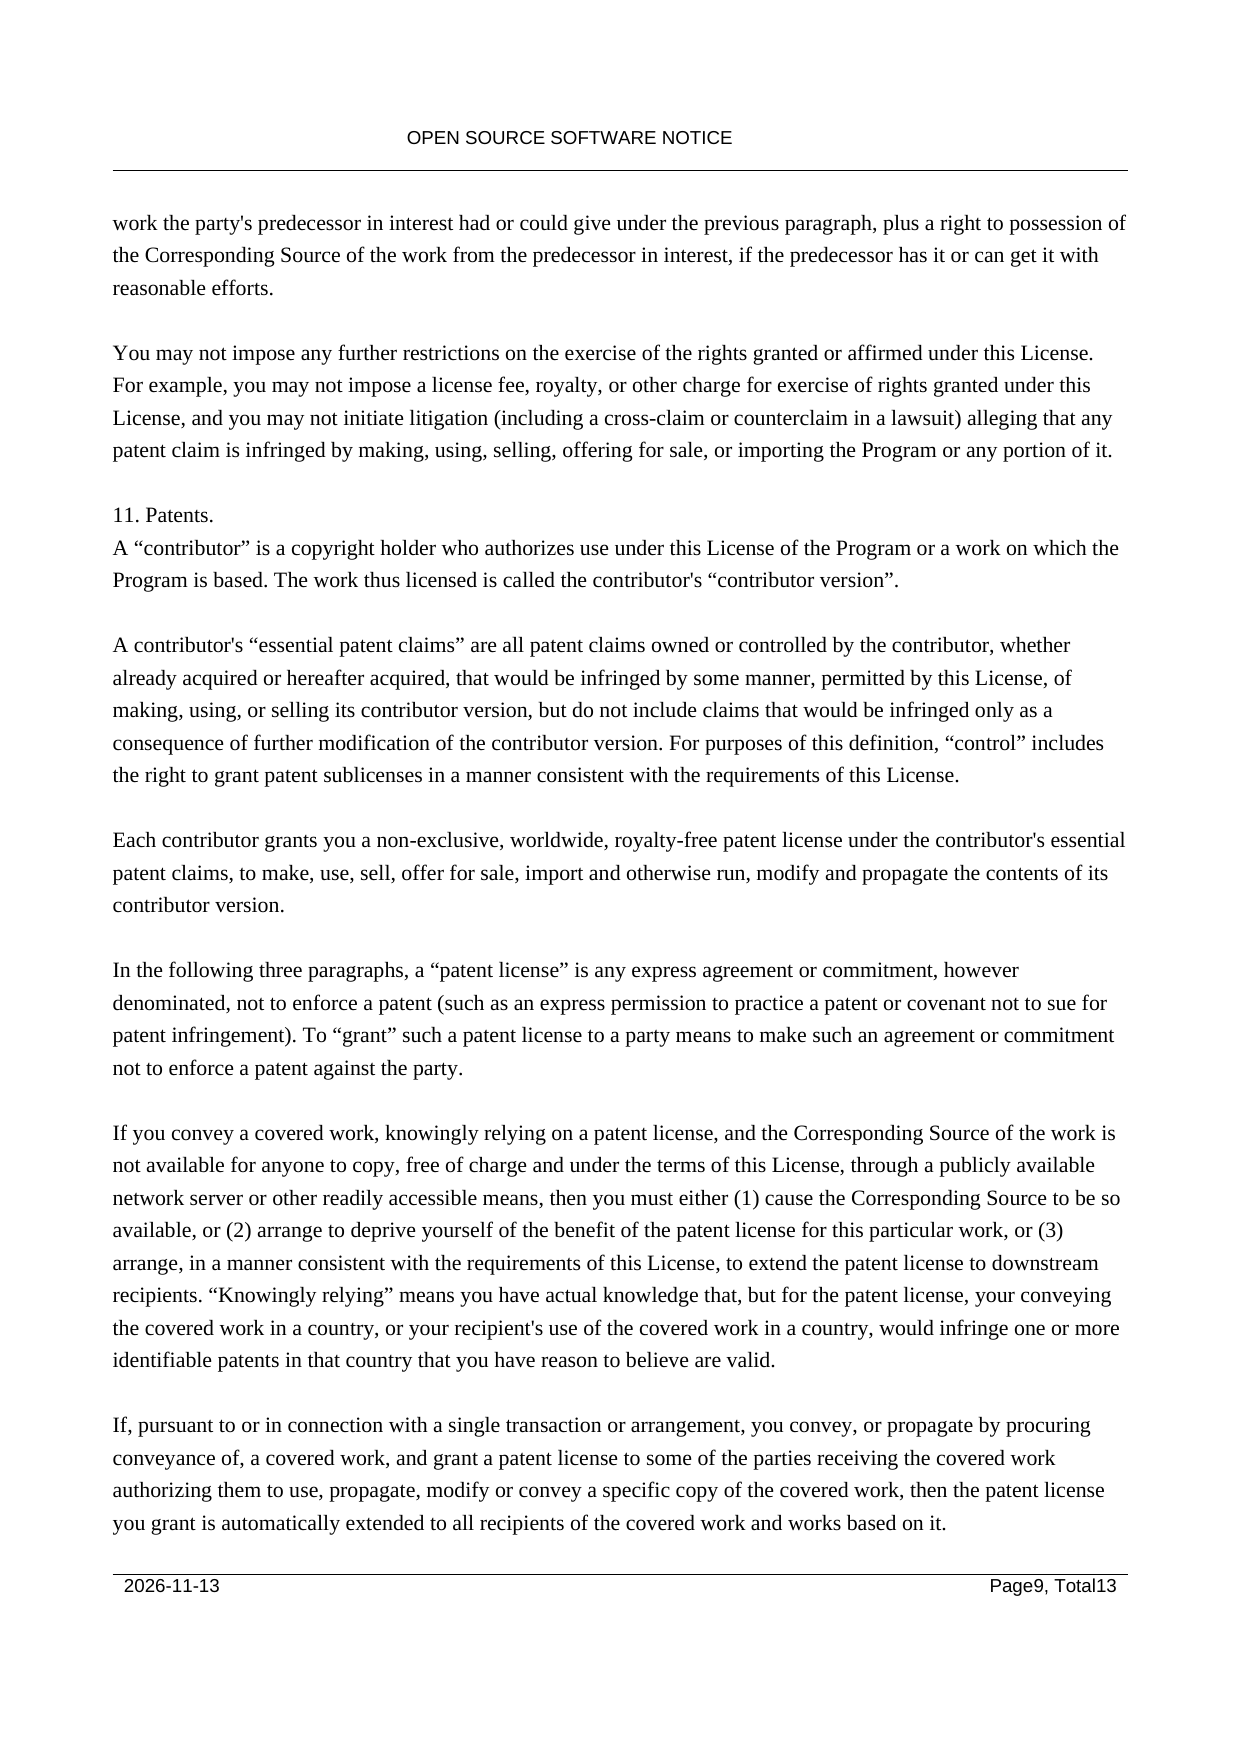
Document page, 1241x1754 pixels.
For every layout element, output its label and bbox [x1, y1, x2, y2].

text [112, 206, 1128, 1539]
